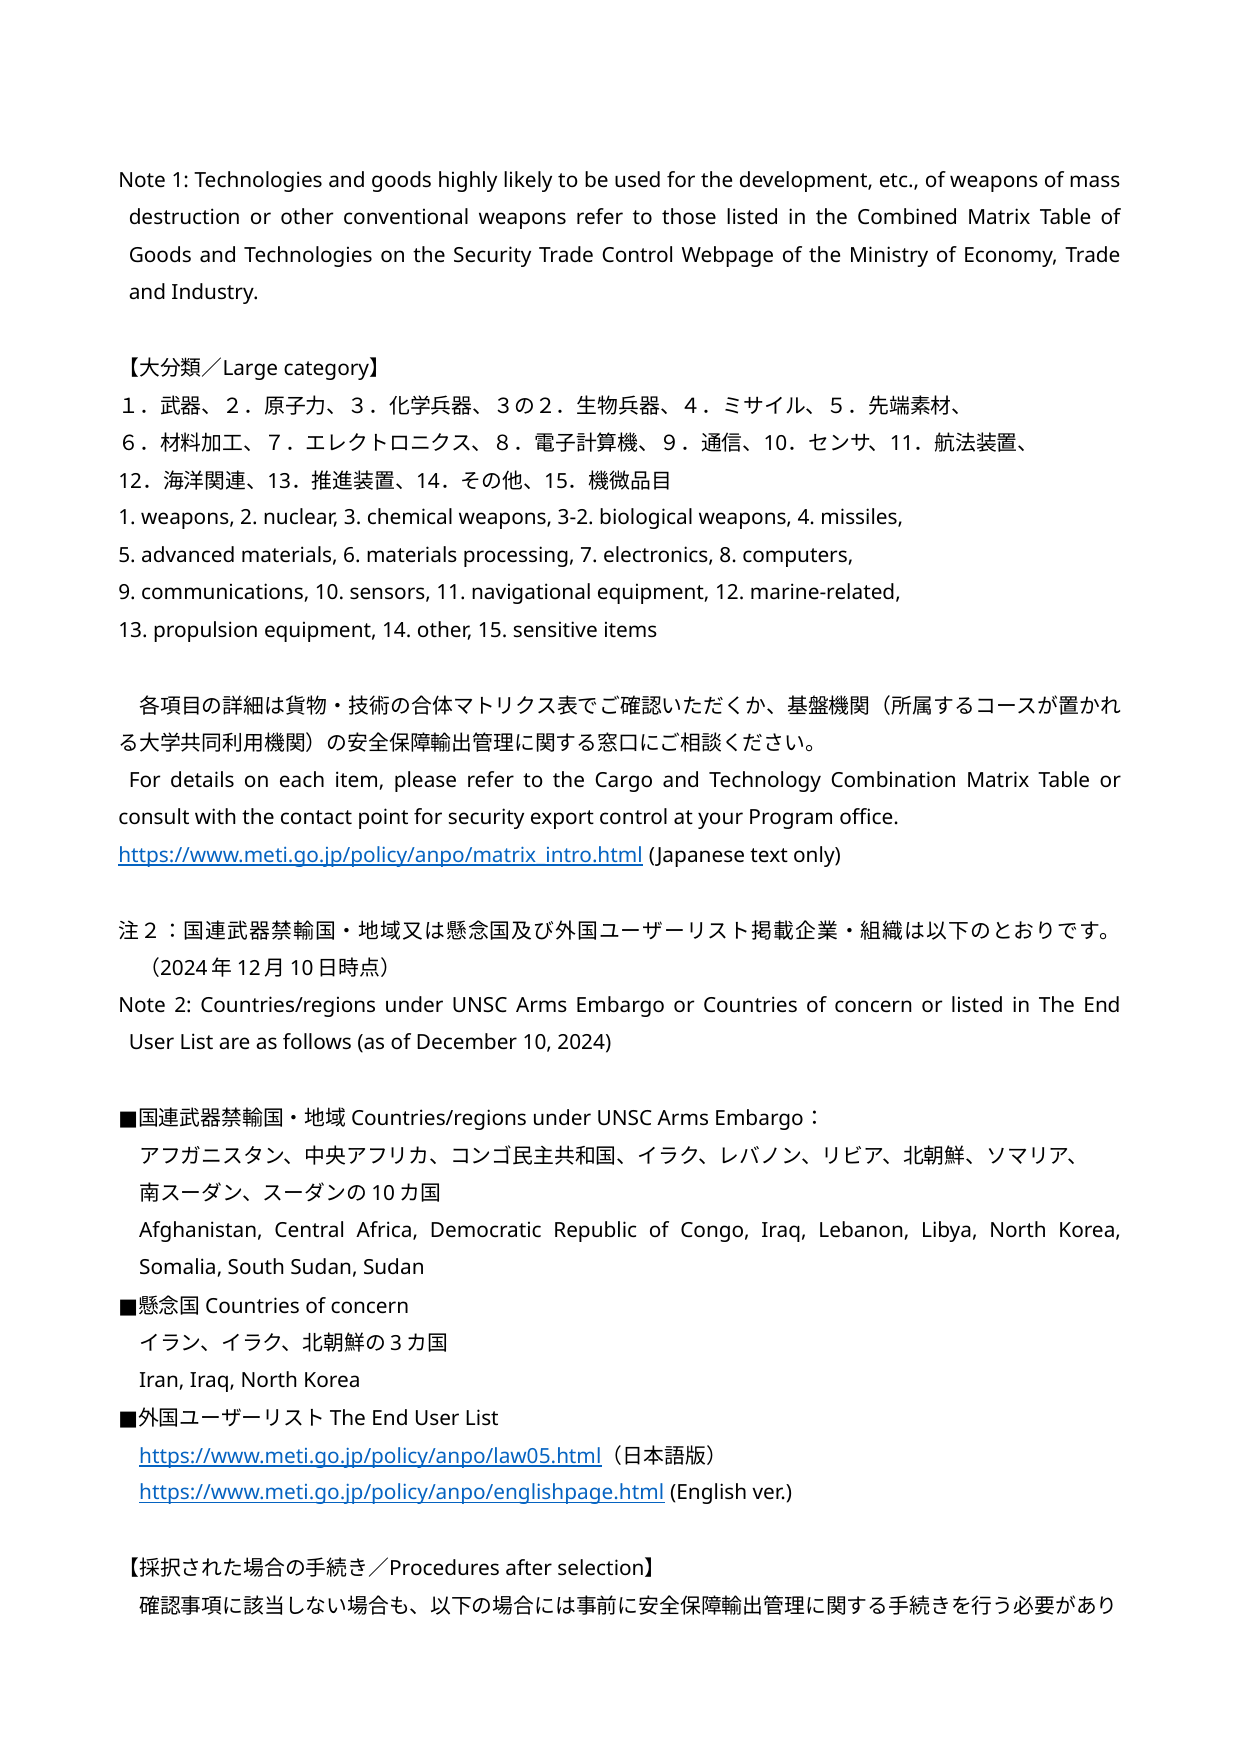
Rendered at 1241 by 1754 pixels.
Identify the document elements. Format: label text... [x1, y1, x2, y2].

text 13. propulsion equipment, 14. other, 15. sensitive items [118, 611, 1122, 648]
text イラン、イラク、北朝鮮の3カ国 [118, 1323, 1122, 1361]
text Note 2: Countries/regions under UNSC Arms Embargo or Countries of concern or listed in The End User List are as follows (as of December 10, 2024) [118, 986, 1122, 1061]
text Iran, Iraq, North Korea [118, 1361, 1122, 1398]
text Note 1: Technologies and goods highly likely to be used for the development, etc., of weapons of mass destruction or other conventional weapons refer to those listed in the Combined Matrix Table of Goods and Technologies on the Security Trade Control Webpage of the Ministry of Economy, Trade and Industry. [118, 161, 1122, 311]
text For details on each item, please refer to the Cargo and Technology Combination Matrix Table or consult with the contact point for security export control at your Program office. [118, 761, 1122, 836]
text https://www.meti.go.jp/policy/anpo/englishpage.html (English ver.) [118, 1473, 1122, 1511]
text ■外国ユーザーリスト The End User List [118, 1398, 1122, 1436]
text https://www.meti.go.jp/policy/anpo/law05.html（日本語版） [118, 1436, 1122, 1473]
text 【採択された場合の手続き／Procedures after selection】 [118, 1548, 1122, 1586]
text https://www.meti.go.jp/policy/anpo/matrix_intro.html (Japanese text only) [118, 836, 1122, 873]
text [118, 1586, 1122, 1623]
text 各項目の詳細は貨物・技術の合体マトリクス表でご確認いただくか、基盤機関（所属するコースが置かれる大学共同利用機関）の安全保障輸出管理に関する窓口にご相談ください。 [118, 686, 1122, 761]
text 【大分類／Large category】 [118, 348, 1122, 386]
text ６．材料加工、７．エレクトロニクス、８．電子計算機、９．通信、10．センサ、11．航法装置、 [118, 423, 1122, 461]
text 12．海洋関連、13．推進装置、14．その他、15．機微品目 [118, 461, 1122, 498]
text アフガニスタン、中央アフリカ、コンゴ民主共和国、イラク、レバノン、リビア、北朝鮮、ソマリア、 [139, 1136, 1122, 1173]
text Afghanistan, Central Africa, Democratic Republic of Congo, Iraq, Lebanon, Libya, North Korea, Somalia, South Sudan, Sudan [139, 1211, 1122, 1286]
text １．武器、２．原子力、３．化学兵器、３の２．生物兵器、４．ミサイル、５．先端素材、 [118, 386, 1122, 423]
text 5. advanced materials, 6. materials processing, 7. electronics, 8. computers, [118, 536, 1122, 573]
text 9. communications, 10. sensors, 11. navigational equipment, 12. marine-related, [118, 573, 1122, 611]
text 南スーダン、スーダンの10カ国 [139, 1173, 1122, 1211]
text 注２：国連武器禁輸国・地域又は懸念国及び外国ユーザーリスト掲載企業・組織は以下のとおりです。（2024年12月10日時点） [118, 911, 1122, 986]
text ■国連武器禁輸国・地域 Countries/regions under UNSC Arms Embargo： [118, 1098, 1122, 1136]
text 1. weapons, 2. nuclear, 3. chemical weapons, 3-2. biological weapons, 4. missiles, [118, 498, 1122, 536]
text ■懸念国 Countries of concern [118, 1286, 1122, 1323]
